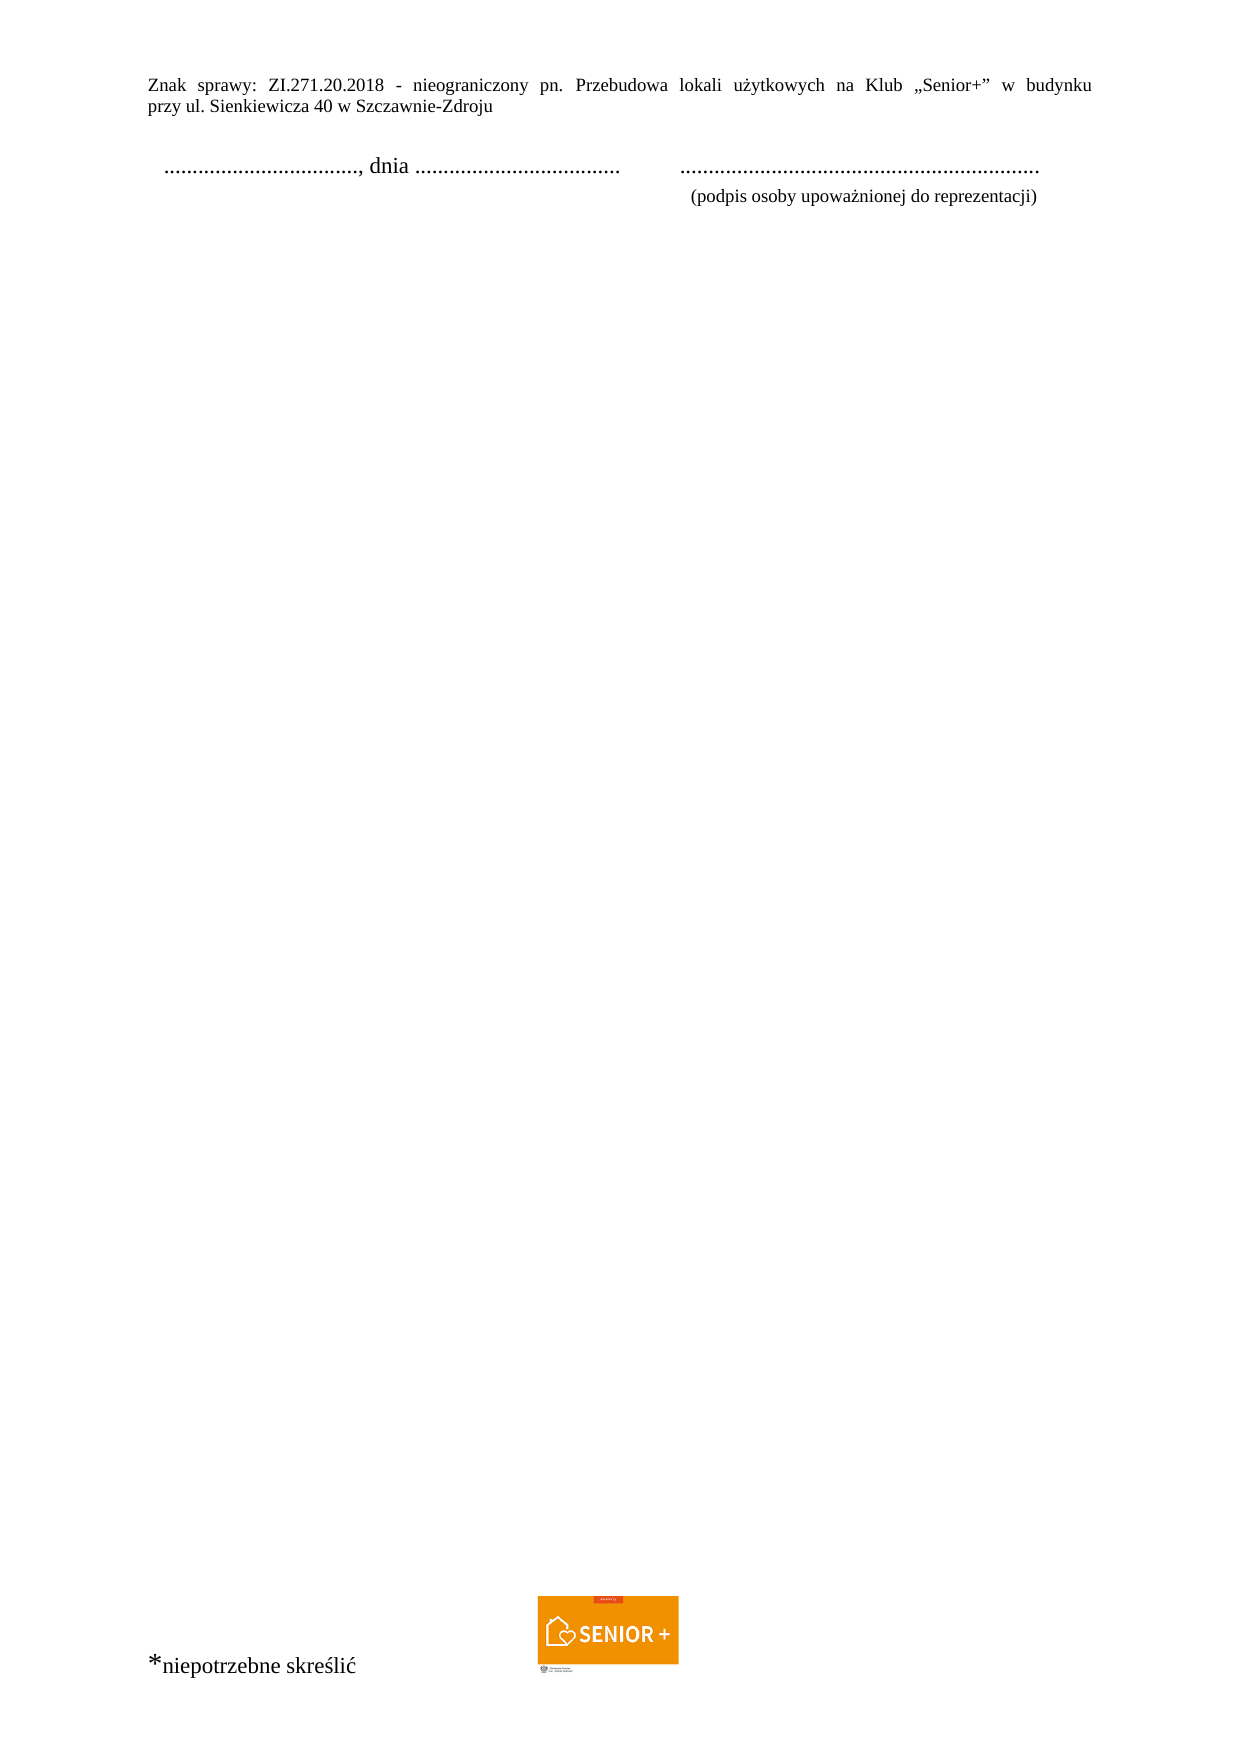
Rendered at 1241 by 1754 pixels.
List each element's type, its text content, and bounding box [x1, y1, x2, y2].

picture [537, 1596, 679, 1674]
